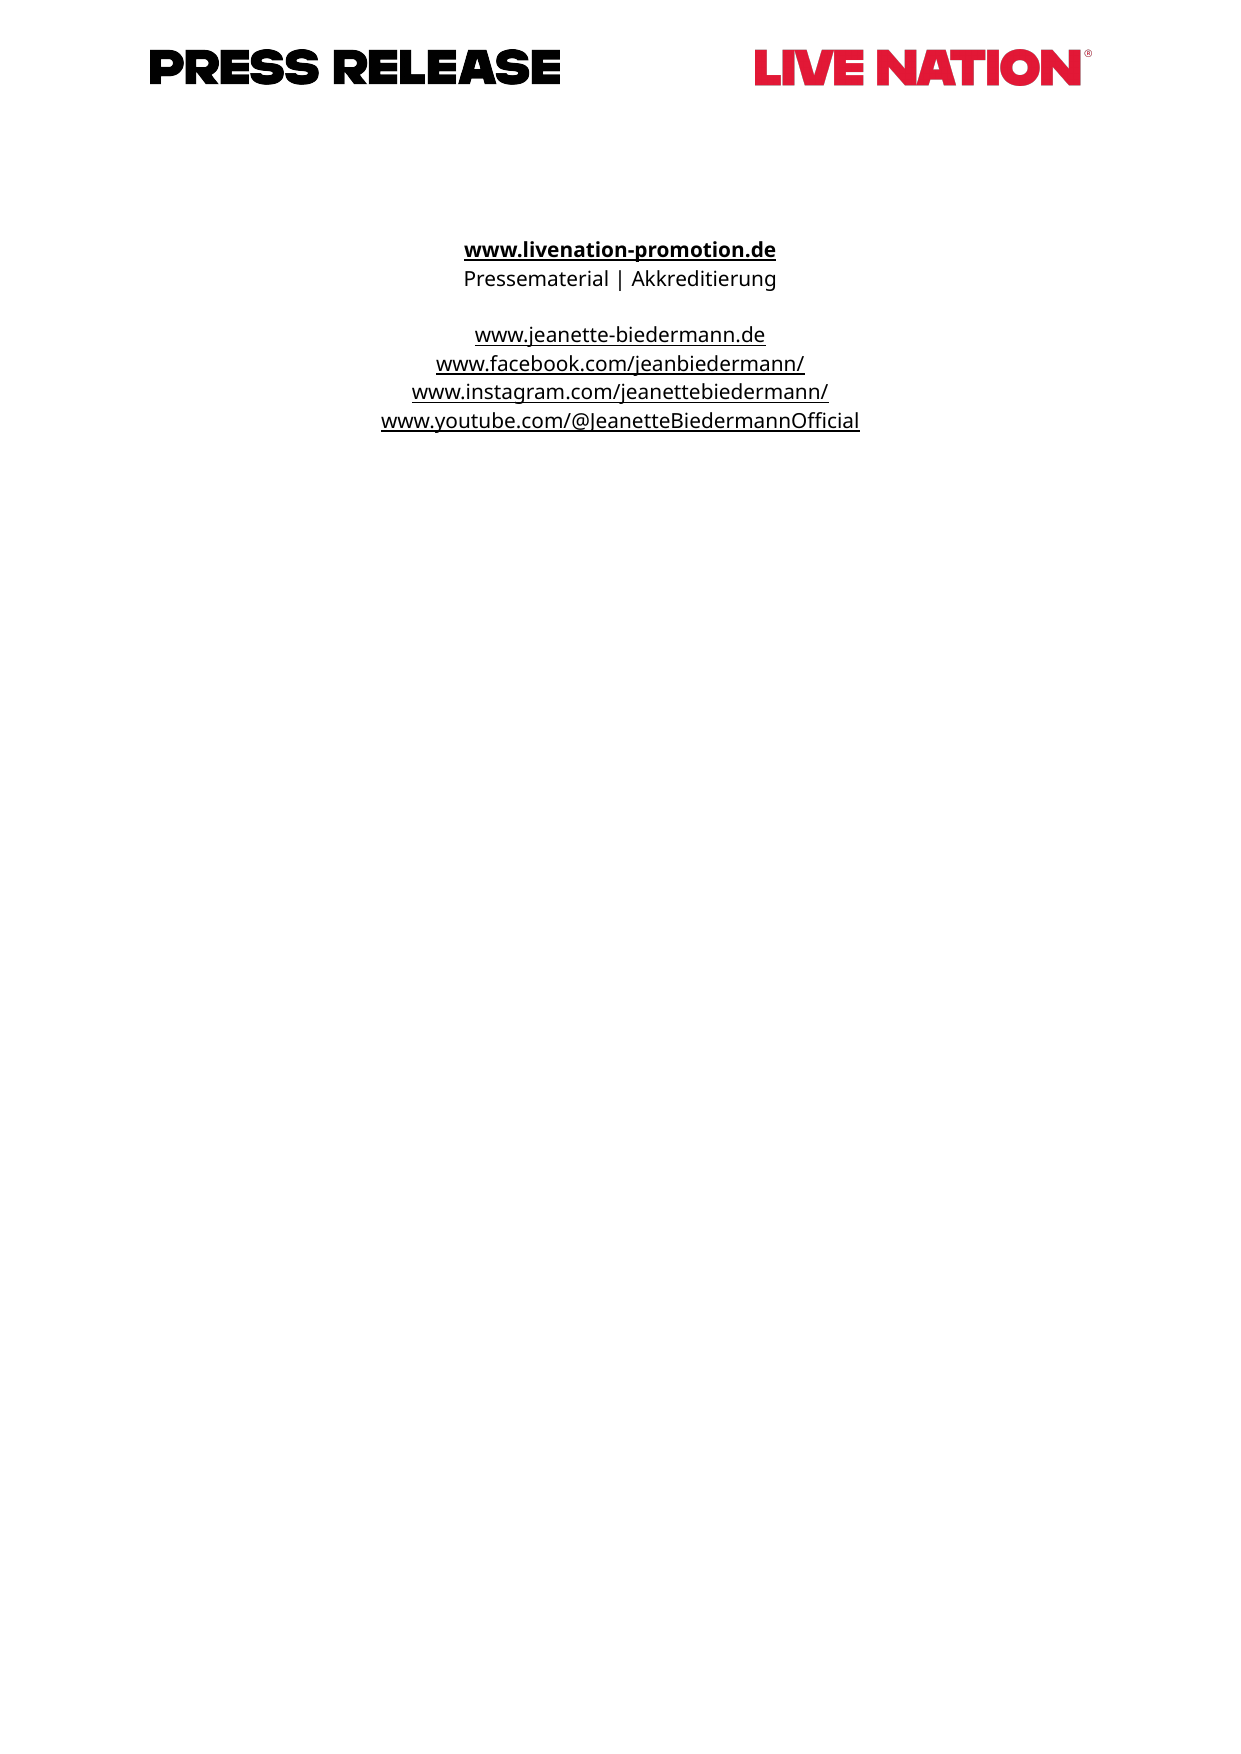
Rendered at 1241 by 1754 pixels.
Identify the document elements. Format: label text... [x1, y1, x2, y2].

picture [150, 49, 560, 85]
text www.youtube.com/@JeanetteBiedermannOfficial [150, 406, 1090, 434]
picture [755, 49, 1092, 86]
text www.facebook.com/jeanbiedermann/ [150, 349, 1090, 377]
text www.livenation-promotion.de [150, 235, 1090, 264]
text Pressematerial | Akkreditierung [150, 264, 1090, 292]
text www.instagram.com/jeanettebiedermann/ [150, 377, 1090, 406]
text www.jeanette-biedermann.de [150, 321, 1090, 349]
